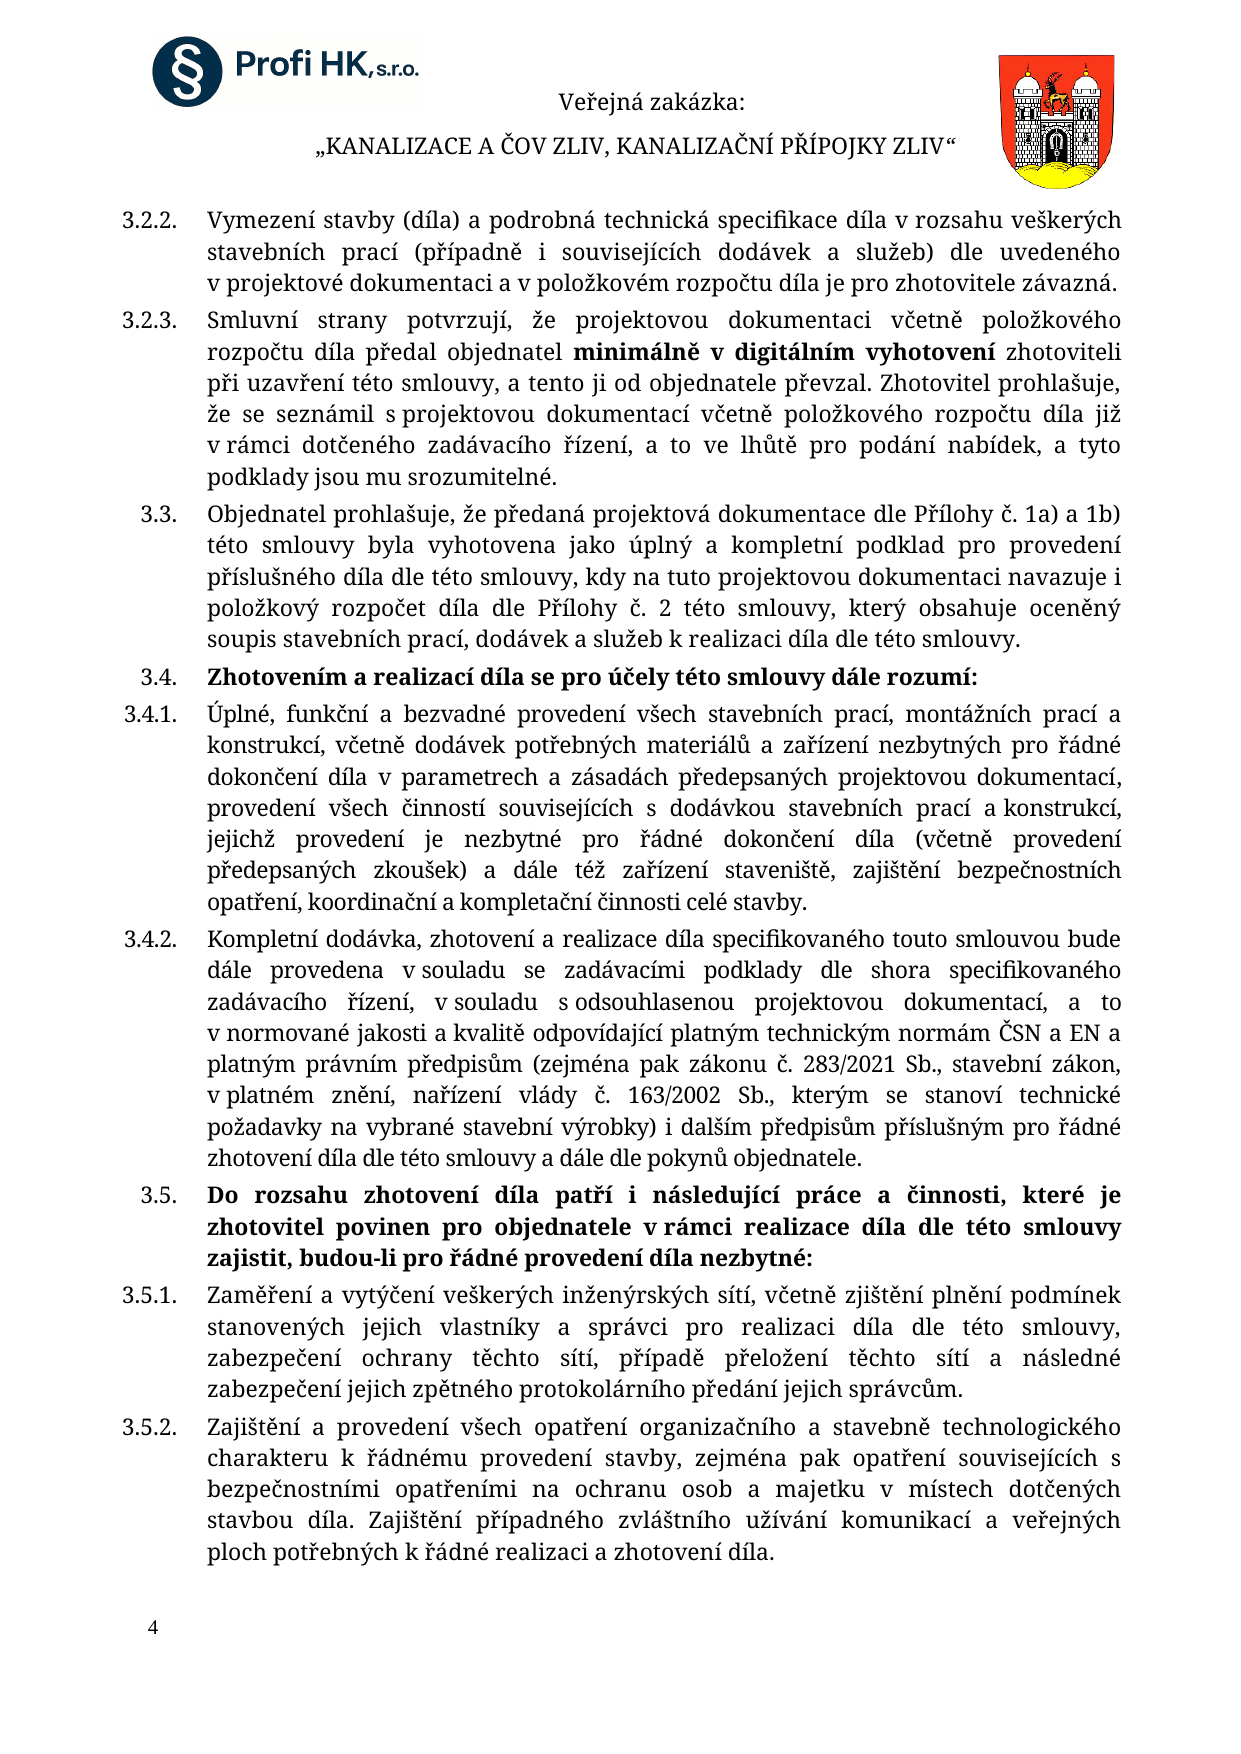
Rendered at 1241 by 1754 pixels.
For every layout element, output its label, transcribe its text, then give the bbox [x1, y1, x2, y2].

list Kompletní dodávka, zhotovení a realizace díla specifikovaného touto smlouvou bude dále provedena v souladu se zadávacími podklady dle shora specifikovaného zadávacího řízení, v souladu s odsouhlasenou projektovou dokumentací, a to v normované jakosti a kvalitě odpovídající platným technickým normám ČSN a EN a platným právním předpisům (zejména pak zákonu č. 283/2021 Sb., stavební zákon, v platném znění, nařízení vlády č. 163/2002 Sb., kterým se stanoví technické požadavky na vybrané stavební výrobky) i dalším předpisům příslušným pro řádné zhotovení díla dle této smlouvy a dále dle pokynů objednatele. [177, 923, 1122, 1173]
picture [998, 55, 1115, 189]
list Vymezení stavby (díla) a podrobná technická specifikace díla v rozsahu veškerých stavebních prací (případně i souvisejících dodávek a služeb) dle uvedeného v projektové dokumentaci a v položkovém rozpočtu díla je pro zhotovitele závazná. [177, 204, 1122, 298]
list Zhotovením a realizací díla se pro účely této smlouvy dále rozumí: [177, 660, 1122, 692]
list Smluvní strany potvrzují, že projektovou dokumentaci včetně položkového rozpočtu díla předal objednatel minimálně v digitálním vyhotovení zhotoviteli při uzavření této smlouvy, a tento ji od objednatele převzal. Zhotovitel prohlašuje, že se seznámil s projektovou dokumentací včetně položkového rozpočtu díla již v rámci dotčeného zadávacího řízení, a to ve lhůtě pro podání nabídek, a tyto podklady jsou mu srozumitelné. [177, 304, 1122, 492]
list Do rozsahu zhotovení díla patří i následující práce a činnosti, které je zhotovitel povinen pro objednatele v rámci realizace díla dle této smlouvy zajistit, budou-li pro řádné provedení díla nezbytné: [177, 1179, 1122, 1273]
picture [150, 33, 421, 109]
list Zaměření a vytýčení veškerých inženýrských sítí, včetně zjištění plnění podmínek stanovených jejich vlastníky a správci pro realizaci díla dle této smlouvy, zabezpečení ochrany těchto sítí, případě přeložení těchto sítí a následné zabezpečení jejich zpětného protokolárního předání jejich správcům. [177, 1279, 1122, 1404]
list Objednatel prohlašuje, že předaná projektová dokumentace dle Přílohy č. 1a) a 1b) této smlouvy byla vyhotovena jako úplný a kompletní podklad pro provedení příslušného díla dle této smlouvy, kdy na tuto projektovou dokumentaci navazuje i položkový rozpočet díla dle Přílohy č. 2 této smlouvy, který obsahuje oceněný soupis stavebních prací, dodávek a služeb k realizaci díla dle této smlouvy. [177, 498, 1122, 654]
list Zajištění a provedení všech opatření organizačního a stavebně technologického charakteru k řádnému provedení stavby, zejména pak opatření souvisejících s bezpečnostními opatřeními na ochranu osob a majetku v místech dotčených stavbou díla. Zajištění případného zvláštního užívání komunikací a veřejných ploch potřebných k řádné realizaci a zhotovení díla. [177, 1410, 1122, 1567]
list Úplné, funkční a bezvadné provedení všech stavebních prací, montážních prací a konstrukcí, včetně dodávek potřebných materiálů a zařízení nezbytných pro řádné dokončení díla v parametrech a zásadách předepsaných projektovou dokumentací, provedení všech činností souvisejících s dodávkou stavebních prací a konstrukcí, jejichž provedení je nezbytné pro řádné dokončení díla (včetně provedení předepsaných zkoušek) a dále též zařízení staveniště, zajištění bezpečnostních opatření, koordinační a kompletační činnosti celé stavby. [177, 698, 1122, 917]
